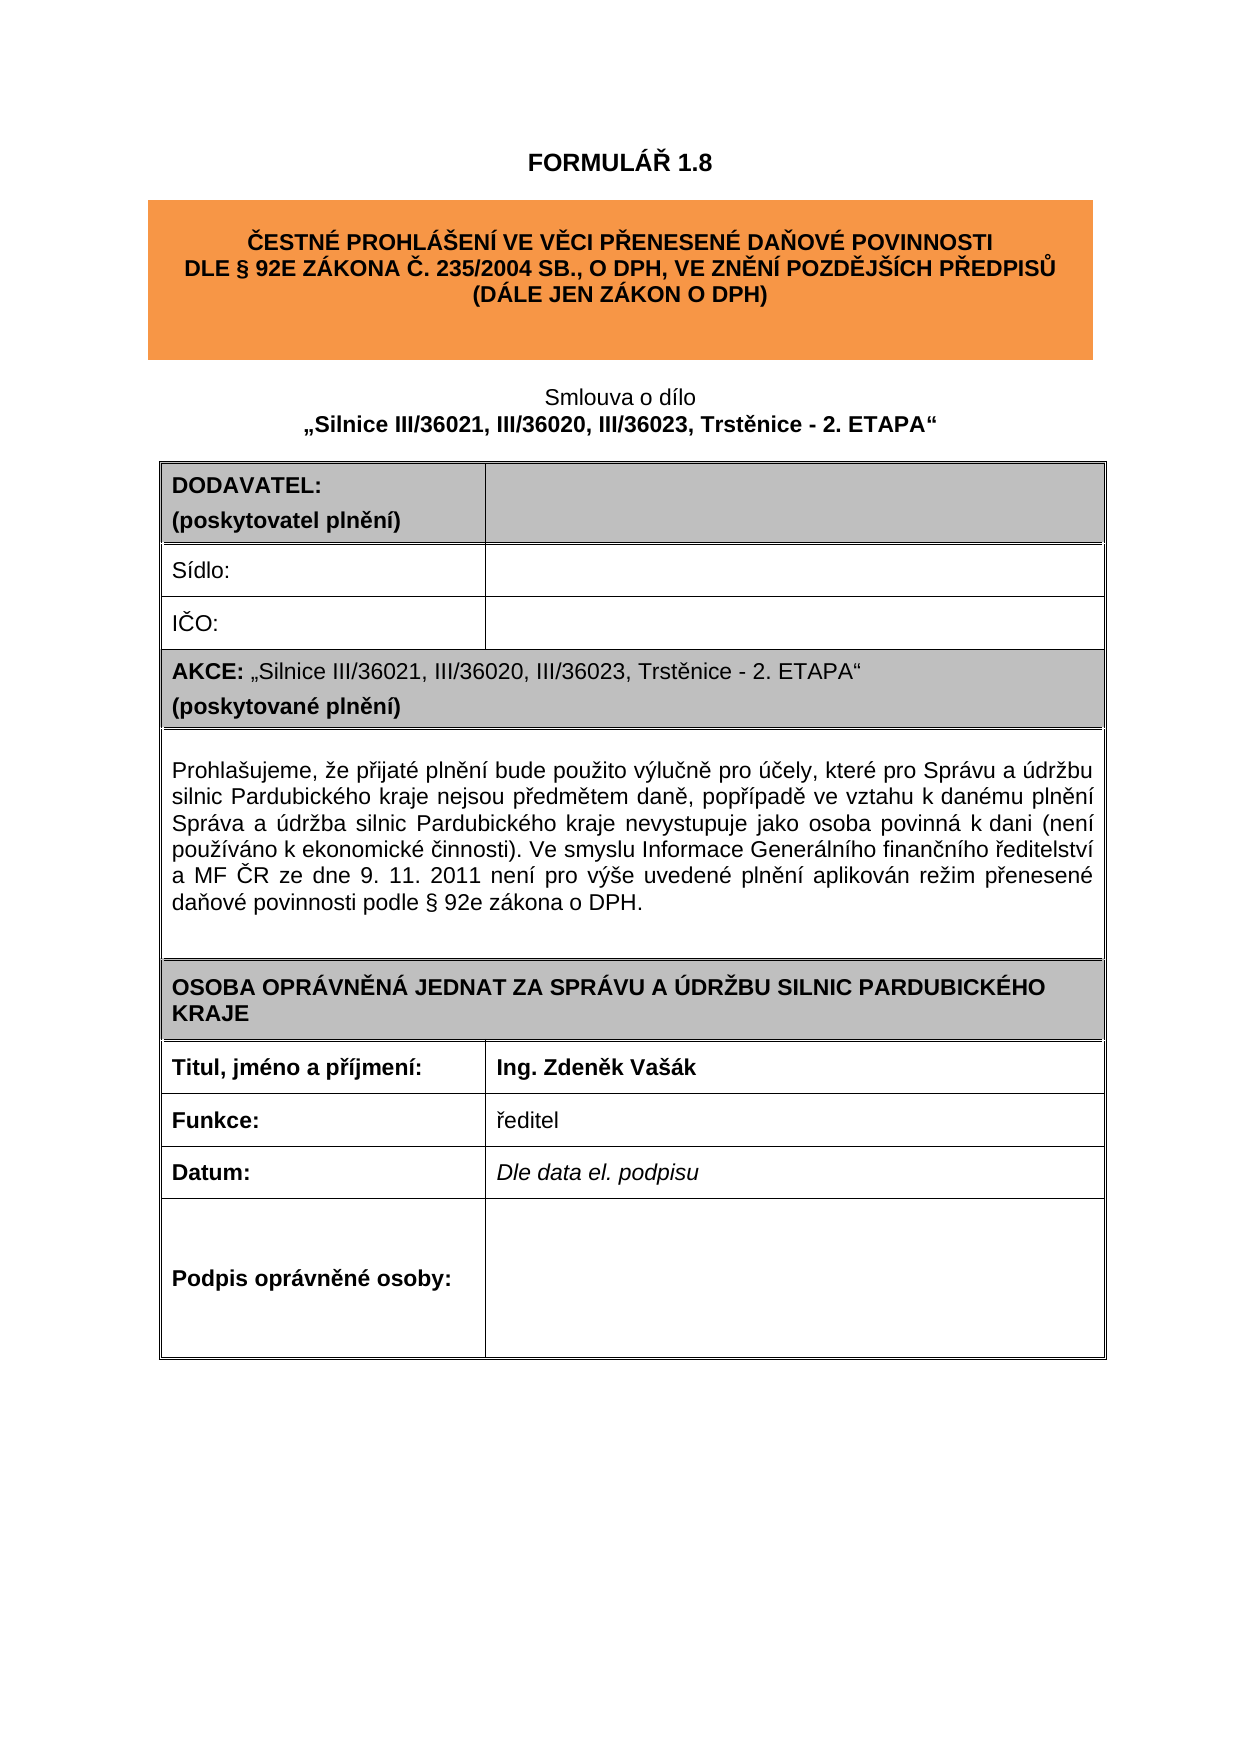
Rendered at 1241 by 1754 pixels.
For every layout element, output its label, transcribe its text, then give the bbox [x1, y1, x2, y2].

table_cell Titul, jméno a příjmení: [162, 1039, 485, 1093]
table_header DODAVATEL: (poskytovatel plnění) [162, 464, 485, 542]
table_cell Datum: [162, 1147, 485, 1198]
table_cell AKCE: „Silnice III/36021, III/36020, III/36023, Trstěnice - 2. ETAPA“ (poskytované plnění) [162, 650, 1104, 727]
text dle § 92e zákona č. 235/2004 Sb., o DPH, ve znění pozdějších předpisů (dále jen zákon o DPH) [148, 255, 1093, 307]
text „Silnice III/36021, III/36020, III/36023, Trstěnice - 2. ETAPA“ [148, 411, 1093, 437]
text FORMULÁŘ 1.8 [148, 148, 1093, 176]
table_cell Prohlašujeme, že přijaté plnění bude použito výlučně pro účely, které pro Správu a údržbu silnic Pardubického kraje nejsou předmětem daně, popřípadě ve vztahu k danému plnění Správa a údržba silnic Pardubického kraje nevystupuje jako osoba povinná k dani (není používáno k ekonomické činnosti). Ve smyslu Informace Generálního finančního ředitelství a MF ČR ze dne 9. 11. 2011 není pro výše uvedené plnění aplikován režim přenesené daňové povinnosti podle § 92e zákona o DPH. [160, 727, 1105, 958]
table_cell Podpis oprávněné osoby: [162, 1199, 485, 1357]
table_cell osoba oprávněná jednat za SPRÁVU A ÚDRŽBU SILNIC PARDUBICKÉHO KRAJE [160, 958, 1105, 1039]
table_cell Dle data el. podpisu [486, 1147, 1104, 1198]
table_cell Ing. Zdeněk Vašák [486, 1039, 1104, 1093]
table_cell IČO: [162, 597, 485, 648]
table_cell Funkce: [162, 1094, 485, 1146]
table_cell Sídlo: [162, 542, 485, 596]
table_cell ředitel [486, 1094, 1104, 1146]
table_cell [486, 597, 1104, 648]
table_cell [486, 542, 1104, 596]
text Smlouva o dílo [148, 384, 1093, 411]
text čestné Prohlášení ve věci přenesené daňové povinnosti [148, 228, 1093, 255]
table_header [486, 464, 1104, 542]
table_cell [486, 1199, 1104, 1357]
